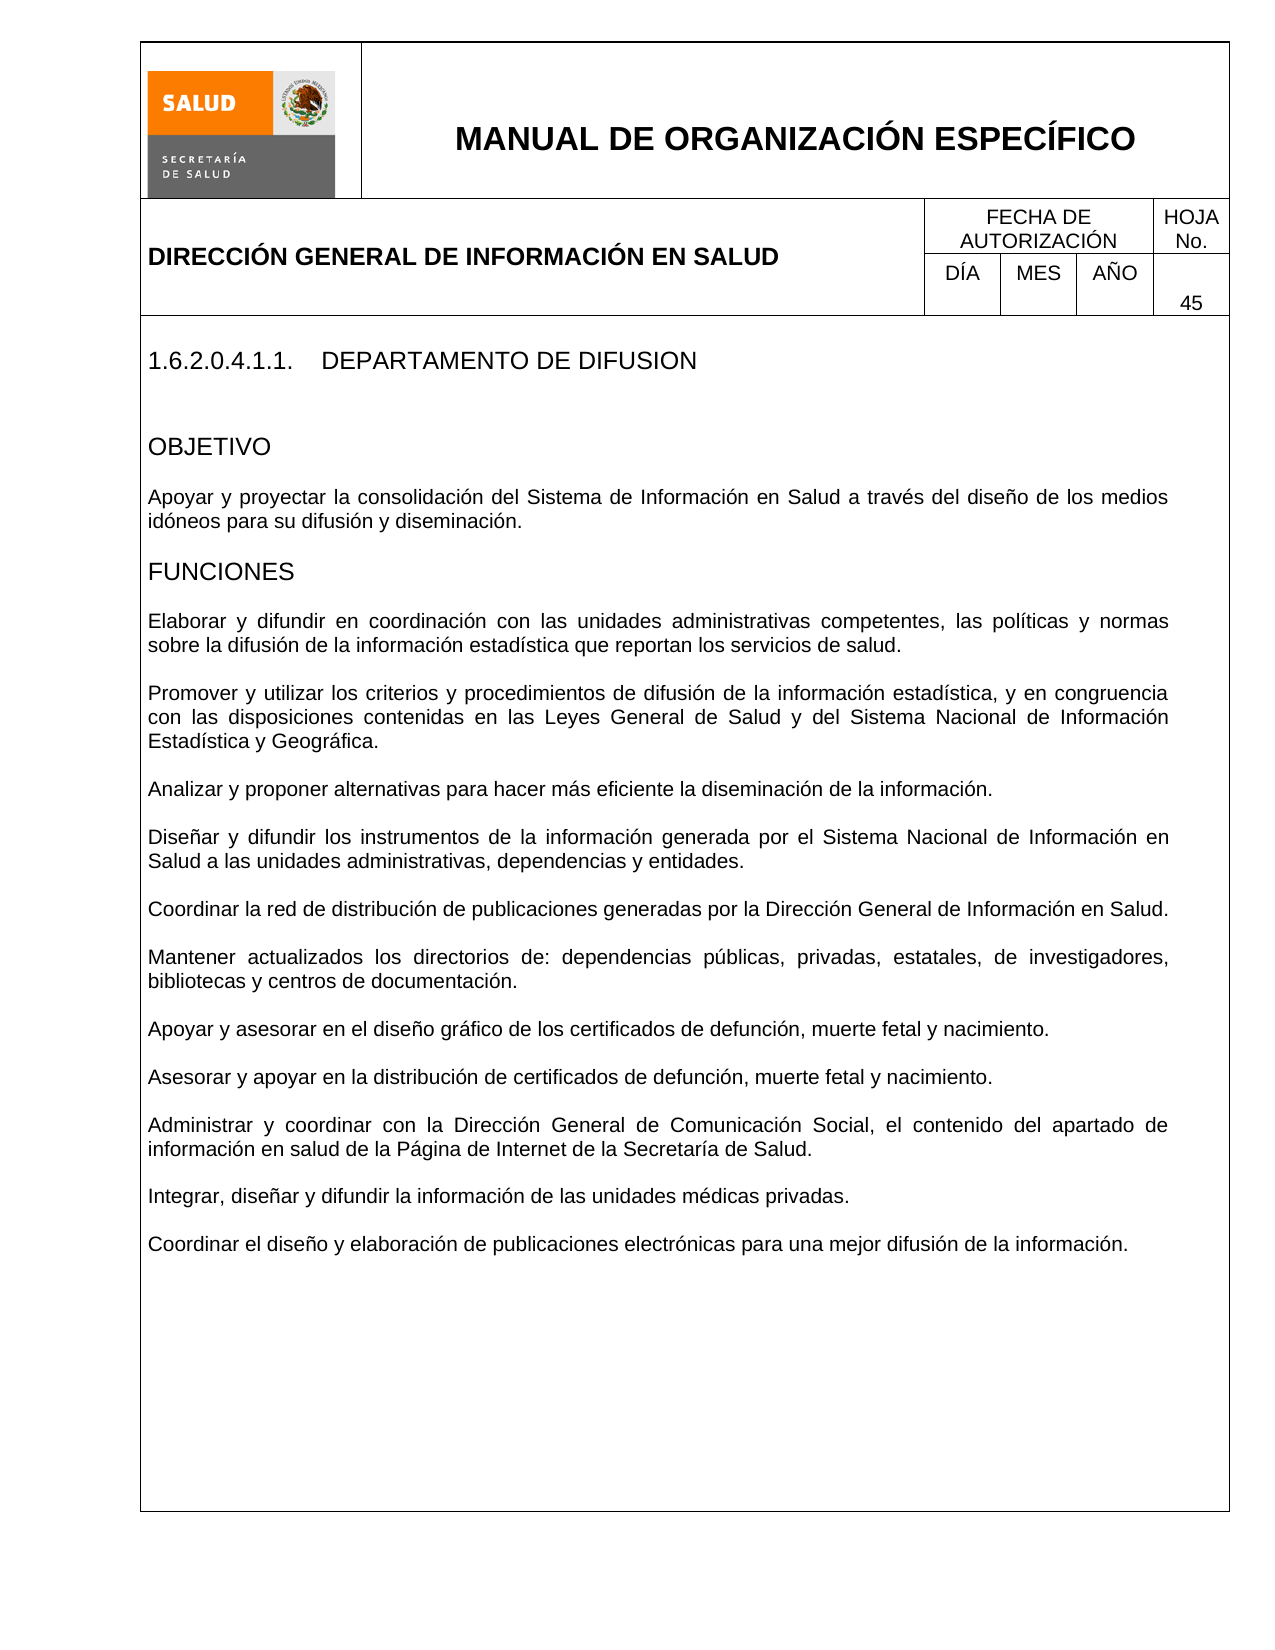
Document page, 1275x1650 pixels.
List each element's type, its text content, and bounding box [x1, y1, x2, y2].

table_cell DIRECCIÓN GENERAL DE INFORMACIÓN EN SALUD [141, 199, 924, 314]
table_cell 1.6.2.0.4.1.1. DEPARTAMENTO DE DIFUSION OBJETIVO Apoyar y proyectar la consolidación del Sistema de Información en Salud a través del diseño de los medios idóneos para su difusión y diseminación. FUNCIONES Elaborar y difundir en coordinación con las unidades administrativas competentes, las políticas y normas sobre la difusión de la información estadística que reportan los servicios de salud. Promover y utilizar los criterios y procedimientos de difusión de la información estadística, y en congruencia con las disposiciones contenidas en las Leyes General de Salud y del Sistema Nacional de Información Estadística y Geográfica. Analizar y proponer alternativas para hacer más eficiente la diseminación de la información. Diseñar y difundir los instrumentos de la información generada por el Sistema Nacional de Información en Salud a las unidades administrativas, dependencias y entidades. Coordinar la red de distribución de publicaciones generadas por de Información en Salud. Mantener actualizados los directorios de: dependencias públicas, privadas, estatales, de investigadores, bibliotecas y centros de documentación. Apoyar y asesorar en el diseño gráfico de los certificados de defunción, muerte fetal y nacimiento. Asesorar y apoyar en la distribución de certificados de defunción, muerte fetal y nacimiento. Administrar y coordinar con de Comunicación Social, el contenido del apartado de información en salud de de Internet de de Salud. Integrar, diseñar y difundir la información de las unidades médicas privadas. Coordinar el diseño y elaboración de publicaciones electrónicas para una mejor difusión de la información. [141, 316, 1229, 1511]
table_header [141, 43, 361, 198]
table_cell MES [1001, 254, 1076, 314]
table_cell DÍA [925, 254, 1000, 314]
picture [147, 71, 336, 198]
table_cell HOJA No. [1154, 199, 1229, 253]
table_cell AÑO [1077, 254, 1153, 314]
table_header MANUAL DE ORGANIZACIÓN ESPECÍFICO [362, 43, 1229, 198]
table_cell FECHA DE AUTORIZACIÓN [925, 199, 1153, 253]
table_cell 45 [1154, 254, 1229, 314]
